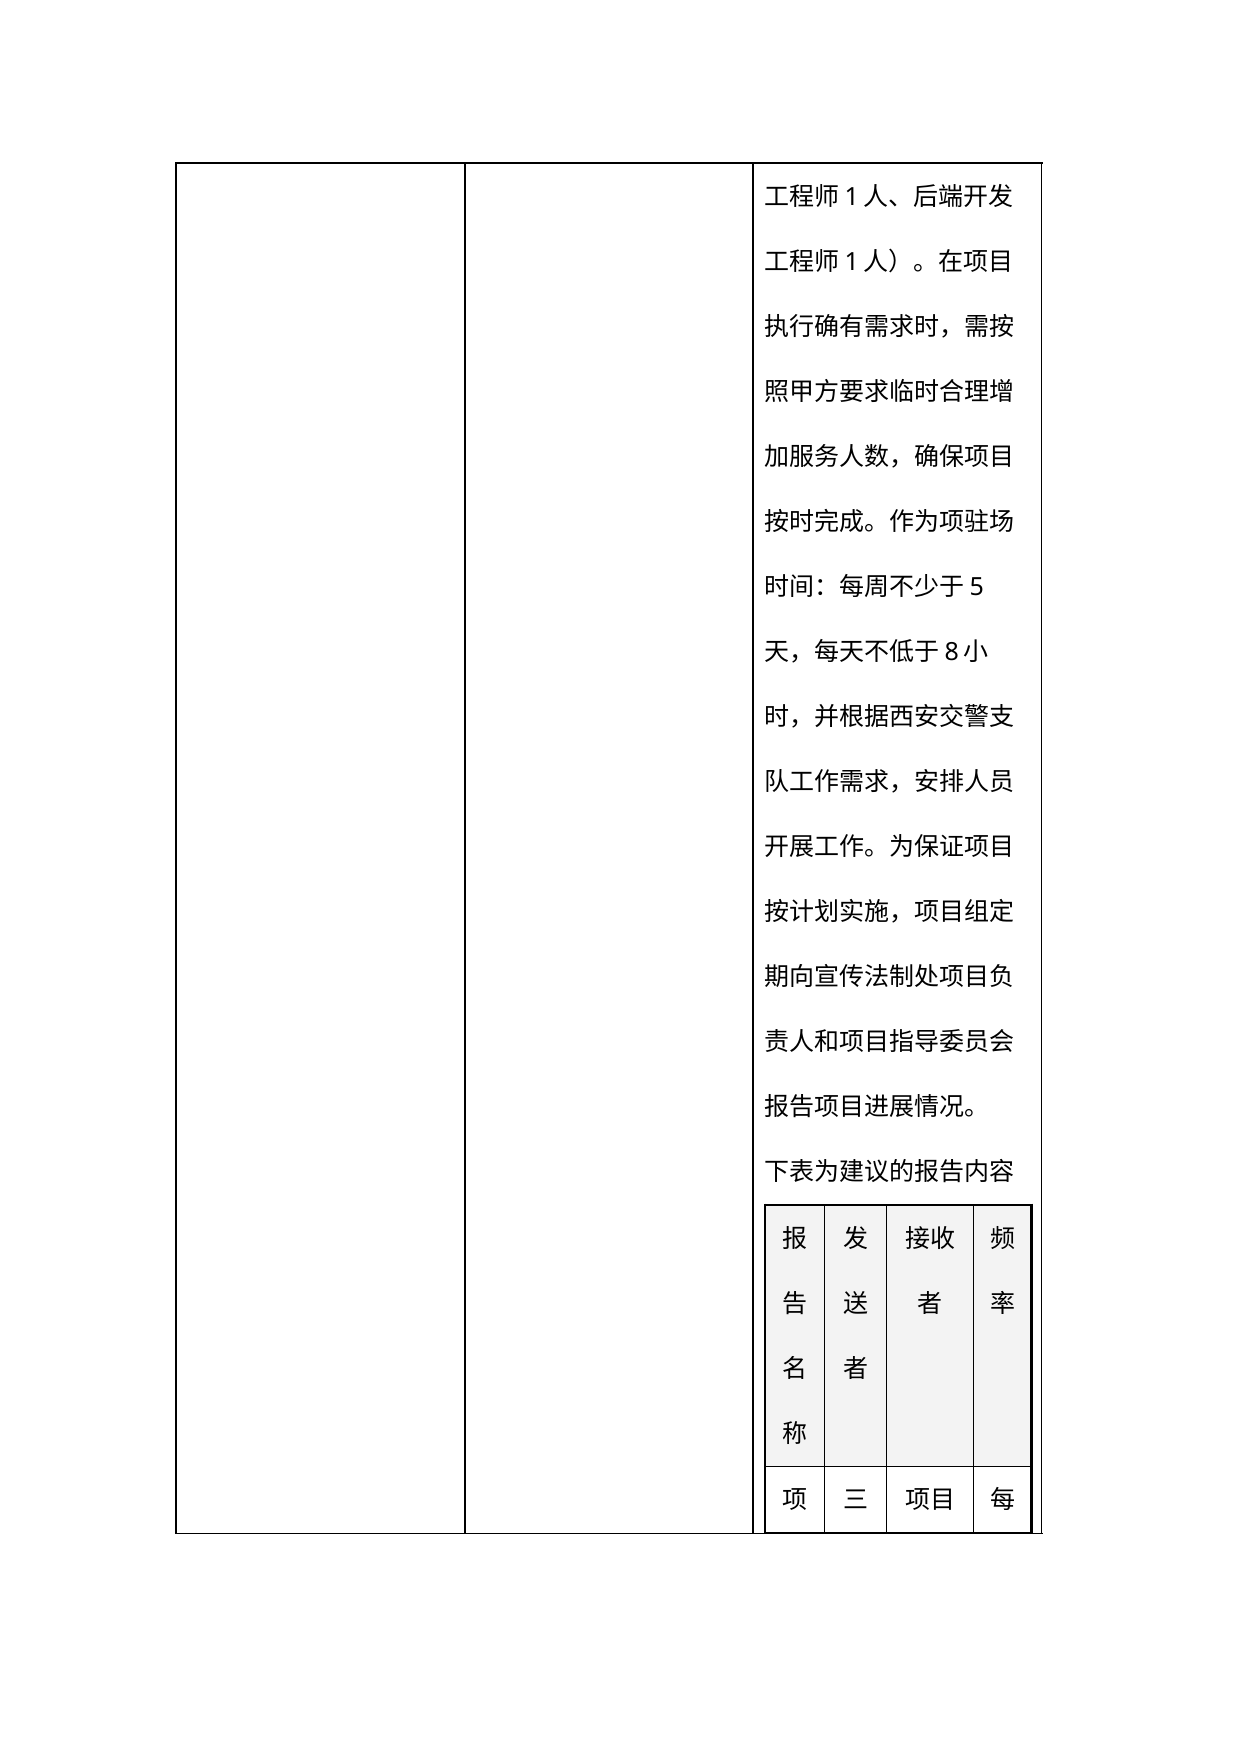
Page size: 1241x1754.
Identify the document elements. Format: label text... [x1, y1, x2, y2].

table_cell [177, 164, 464, 1533]
table_cell 1 [466, 164, 752, 1533]
